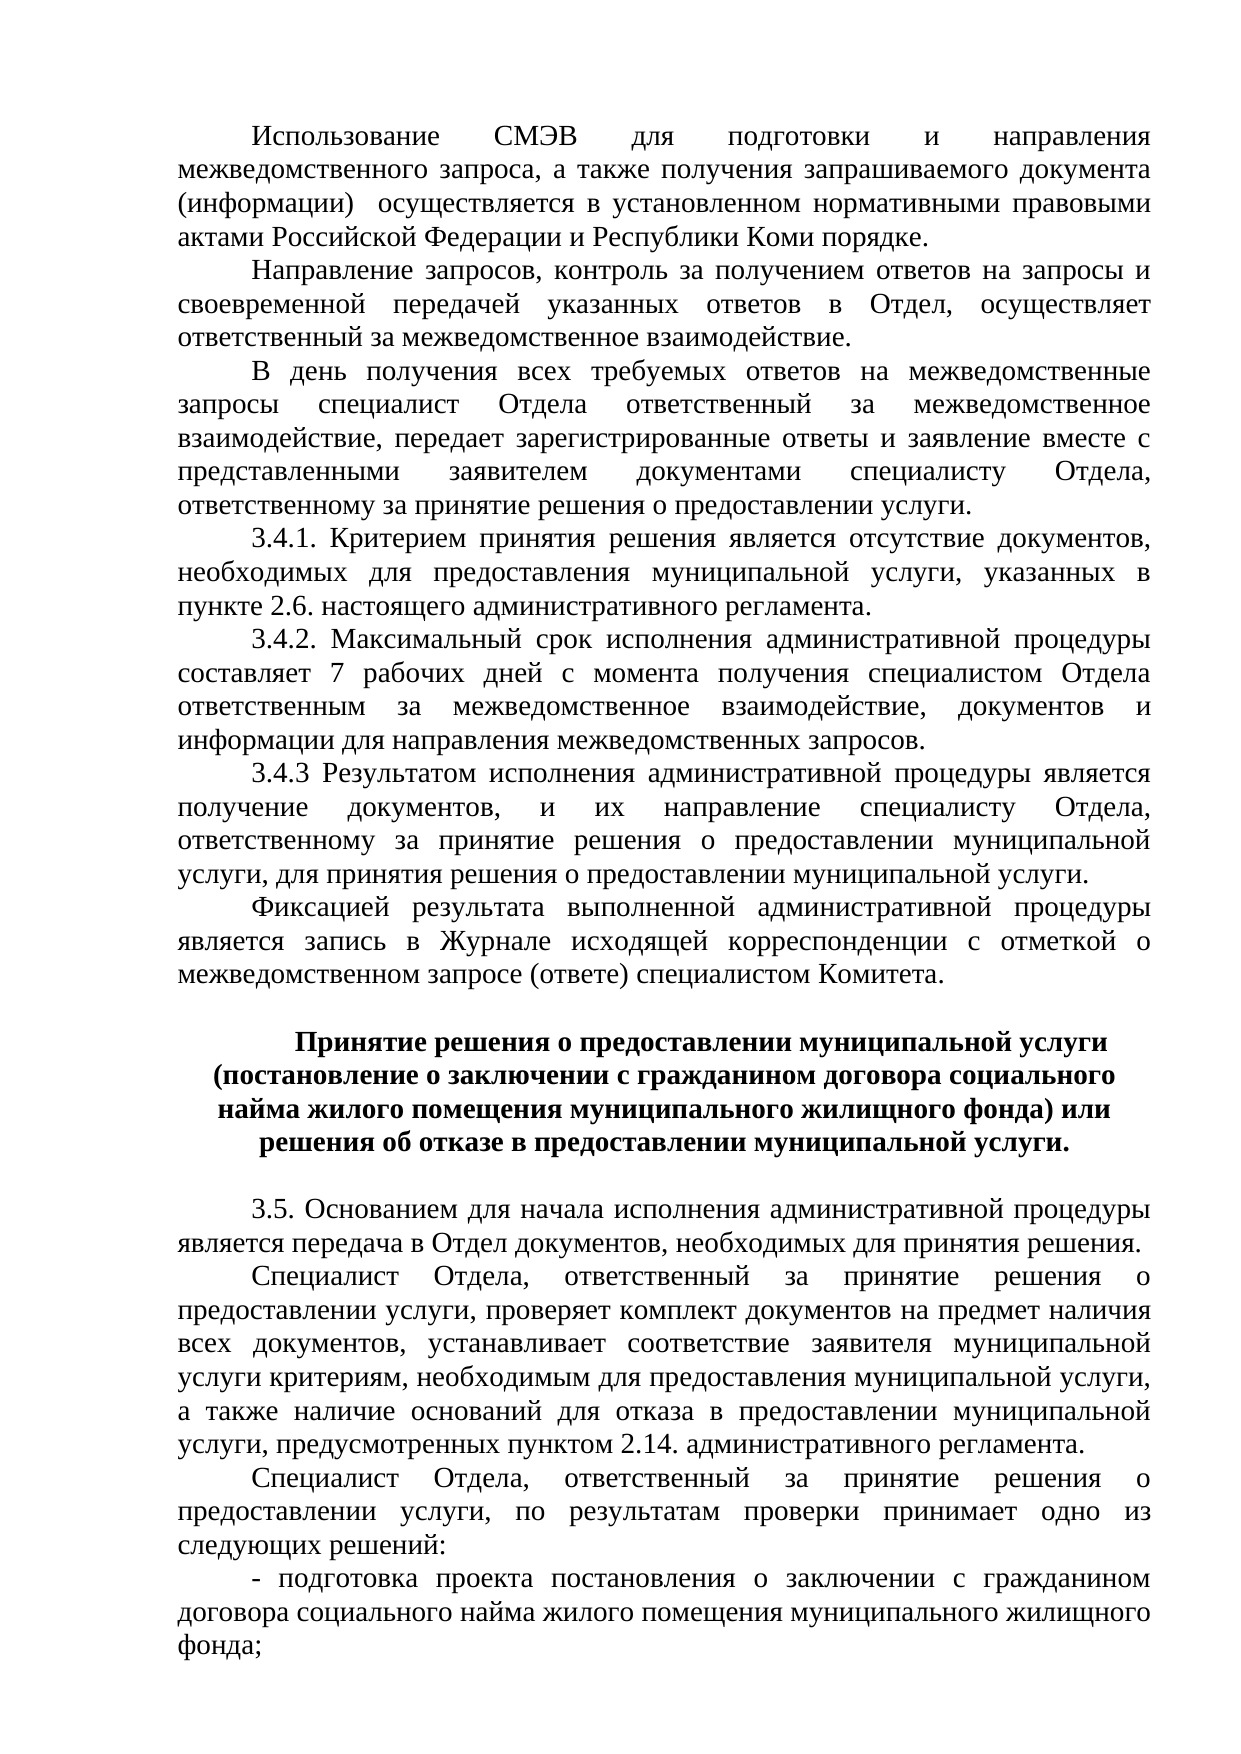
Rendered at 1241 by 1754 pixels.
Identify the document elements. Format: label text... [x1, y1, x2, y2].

text Специалист Отдела, ответственный за принятие решения о предоставлении услуги, проверяет комплект документов на предмет наличия всех документов, устанавливает соответствие заявителя муниципальной услуги критериям, необходимым для предоставления муниципальной услуги, а также наличие оснований для отказа в предоставлении муниципальной услуги, предусмотренных пунктом 2.14. административного регламента. [177, 1258, 1152, 1460]
text Использование СМЭВ для подготовки и направления межведомственного запроса, а также получения запрашиваемого документа (информации) осуществляется в установленном нормативными правовыми актами Российской Федерации и Республики Коми порядке. [177, 118, 1152, 252]
text Принятие решения о предоставлении муниципальной услуги (постановление о заключении с гражданином договора социального найма жилого помещения муниципального жилищного фонда) или решения об отказе в предоставлении муниципальной услуги. [177, 1024, 1152, 1158]
text В день получения всех требуемых ответов на межведомственные запросы специалист Отдела ответственный за межведомственное взаимодействие, передает зарегистрированные ответы и заявление вместе с представленными заявителем документами специалисту Отдела, ответственному за принятие решения о предоставлении услуги. [177, 353, 1152, 521]
text Специалист Отдела, ответственный за принятие решения о предоставлении услуги, по результатам проверки принимает одно из следующих решений: [177, 1460, 1152, 1560]
text 3.4.1. Критерием принятия решения является отсутствие документов, необходимых для предоставления муниципальной услуги, указанных в пункте 2.6. настоящего административного регламента. [177, 521, 1152, 621]
text 3.5. Основанием для начала исполнения административной процедуры является передача в Отдел документов, необходимых для принятия решения. [177, 1191, 1152, 1258]
text 3.4.2. Максимальный срок исполнения административной процедуры составляет 7 рабочих дней с момента получения специалистом Отдела ответственным за межведомственное взаимодействие, документов и информации для направления межведомственных запросов. [177, 621, 1152, 755]
text Направление запросов, контроль за получением ответов на запросы и своевременной передачей указанных ответов в Отдел, осуществляет ответственный за межведомственное взаимодействие. [177, 252, 1152, 353]
text 3.4.3 Результатом исполнения административной процедуры является получение документов, и их направление специалисту Отдела, ответственному за принятие решения о предоставлении муниципальной услуги, для принятия решения о предоставлении муниципальной услуги. [177, 755, 1152, 889]
text - подготовка проекта постановления о заключении с гражданином договора социального найма жилого помещения муниципального жилищного фонда; [177, 1560, 1152, 1661]
text Фиксацией результата выполненной административной процедуры является запись в Журнале исходящей корреспонденции с отметкой о межведомственном запросе (ответе) специалистом Комитета. [177, 889, 1152, 990]
